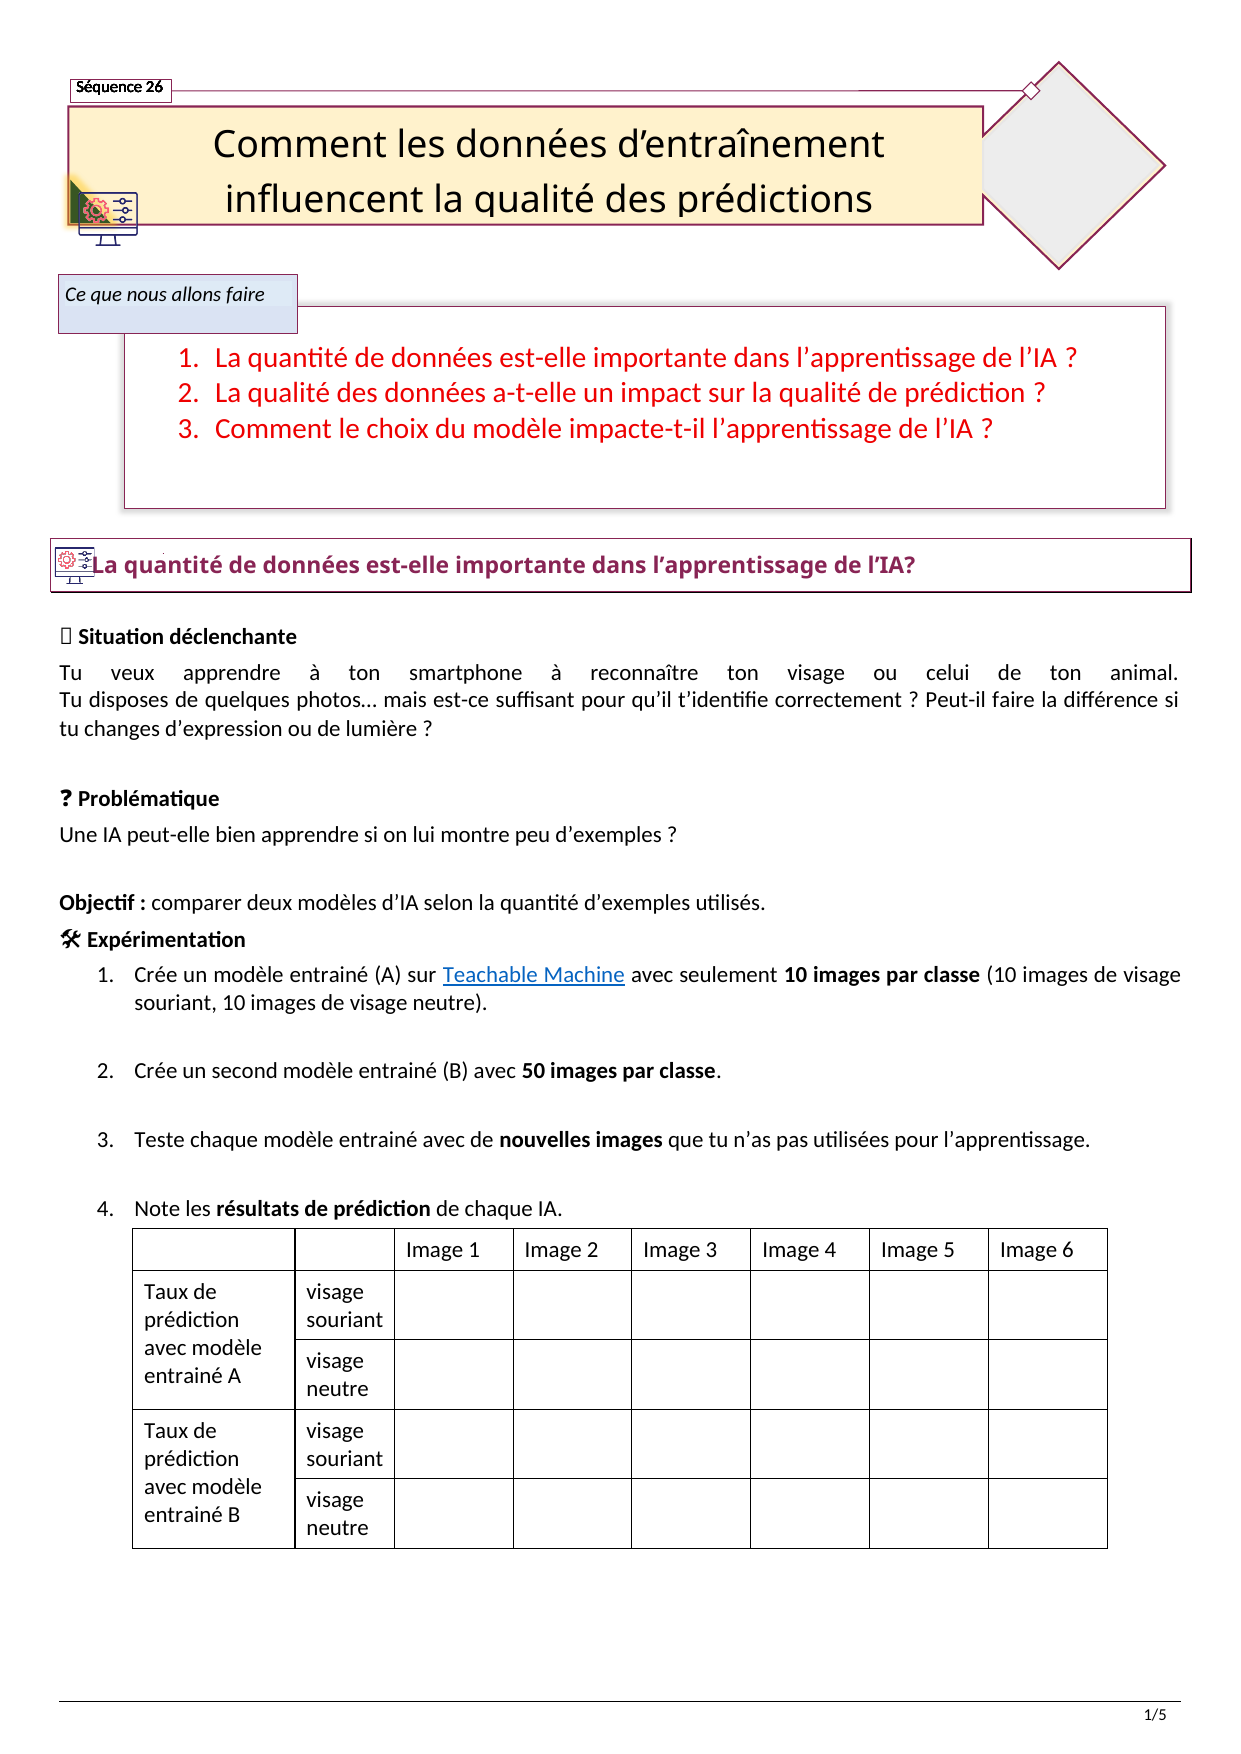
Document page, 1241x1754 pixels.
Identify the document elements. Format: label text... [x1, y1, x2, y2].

table_cell [870, 1410, 988, 1478]
table_cell [632, 1479, 750, 1548]
table_cell [514, 1271, 631, 1339]
table_header Image 3 [632, 1229, 750, 1269]
table_header Image 1 [395, 1229, 513, 1269]
table_cell [989, 1271, 1107, 1339]
list Crée un modèle entrainé (A) sur Teachable Machine avec seulement 10 images par classe (10 images de visage souriant, 10 images de visage neutre). [97, 960, 1181, 1016]
table_cell [632, 1410, 750, 1478]
table_cell [395, 1479, 513, 1548]
table_cell [514, 1340, 631, 1409]
table_header [133, 1229, 294, 1269]
table_cell Taux de prédiction avec modèle entrainé B [133, 1410, 294, 1548]
table_header [296, 1229, 394, 1269]
list Note les résultats de prédiction de chaque IA. [97, 1194, 1181, 1222]
table_header Image 4 [751, 1229, 869, 1269]
table_cell [751, 1410, 869, 1478]
table_header Image 2 [514, 1229, 631, 1269]
table_cell [989, 1410, 1107, 1478]
table_cell [514, 1410, 631, 1478]
text Tu veux apprendre à ton smartphone à reconnaître ton visage ou celui de ton animal. Tu disposes de quelques photos… mais est-ce suffisant pour qu’il t’identifie correctement ? Peut-il faire la différence si tu changes d’expression ou de lumière ? [59, 658, 1181, 742]
table_cell [632, 1340, 750, 1409]
table_cell [632, 1271, 750, 1339]
text ❓ Problématique [59, 782, 1181, 813]
table_cell [989, 1340, 1107, 1409]
table_cell Taux de prédiction avec modèle entrainé A [133, 1271, 294, 1409]
table_cell [751, 1340, 869, 1409]
table_header Image 5 [870, 1229, 988, 1269]
table_cell visage neutre [296, 1340, 394, 1409]
table_cell [870, 1479, 988, 1548]
table_cell visage neutre [296, 1479, 394, 1548]
picture [78, 192, 138, 246]
text Objectif : comparer deux modèles d’IA selon la quantité d’exemples utilisés. [59, 888, 1181, 916]
text 🔎 Situation déclenchante [59, 620, 1181, 651]
text La quantité de données est-elle importante dans l’apprentissage de l’IA? [51, 539, 1190, 591]
table_cell [870, 1271, 988, 1339]
table_cell [395, 1340, 513, 1409]
list Teste chaque modèle entrainé avec de nouvelles images que tu n’as pas utilisées pour l’apprentissage. [97, 1125, 1181, 1153]
table_cell [395, 1271, 513, 1339]
table_cell visage souriant [296, 1271, 394, 1339]
picture [54, 547, 95, 584]
table_cell [751, 1271, 869, 1339]
text 🛠️ Expérimentation [59, 922, 1181, 954]
table_cell [514, 1479, 631, 1548]
table_cell [870, 1340, 988, 1409]
table_cell [751, 1479, 869, 1548]
table_header Image 6 [989, 1229, 1107, 1269]
list Crée un second modèle entrainé (B) avec 50 images par classe. [97, 1057, 1181, 1084]
table_cell visage souriant [296, 1410, 394, 1478]
text Une IA peut-elle bien apprendre si on lui montre peu d’exemples ? [59, 820, 1181, 848]
table_cell [395, 1410, 513, 1478]
table_cell [989, 1479, 1107, 1548]
